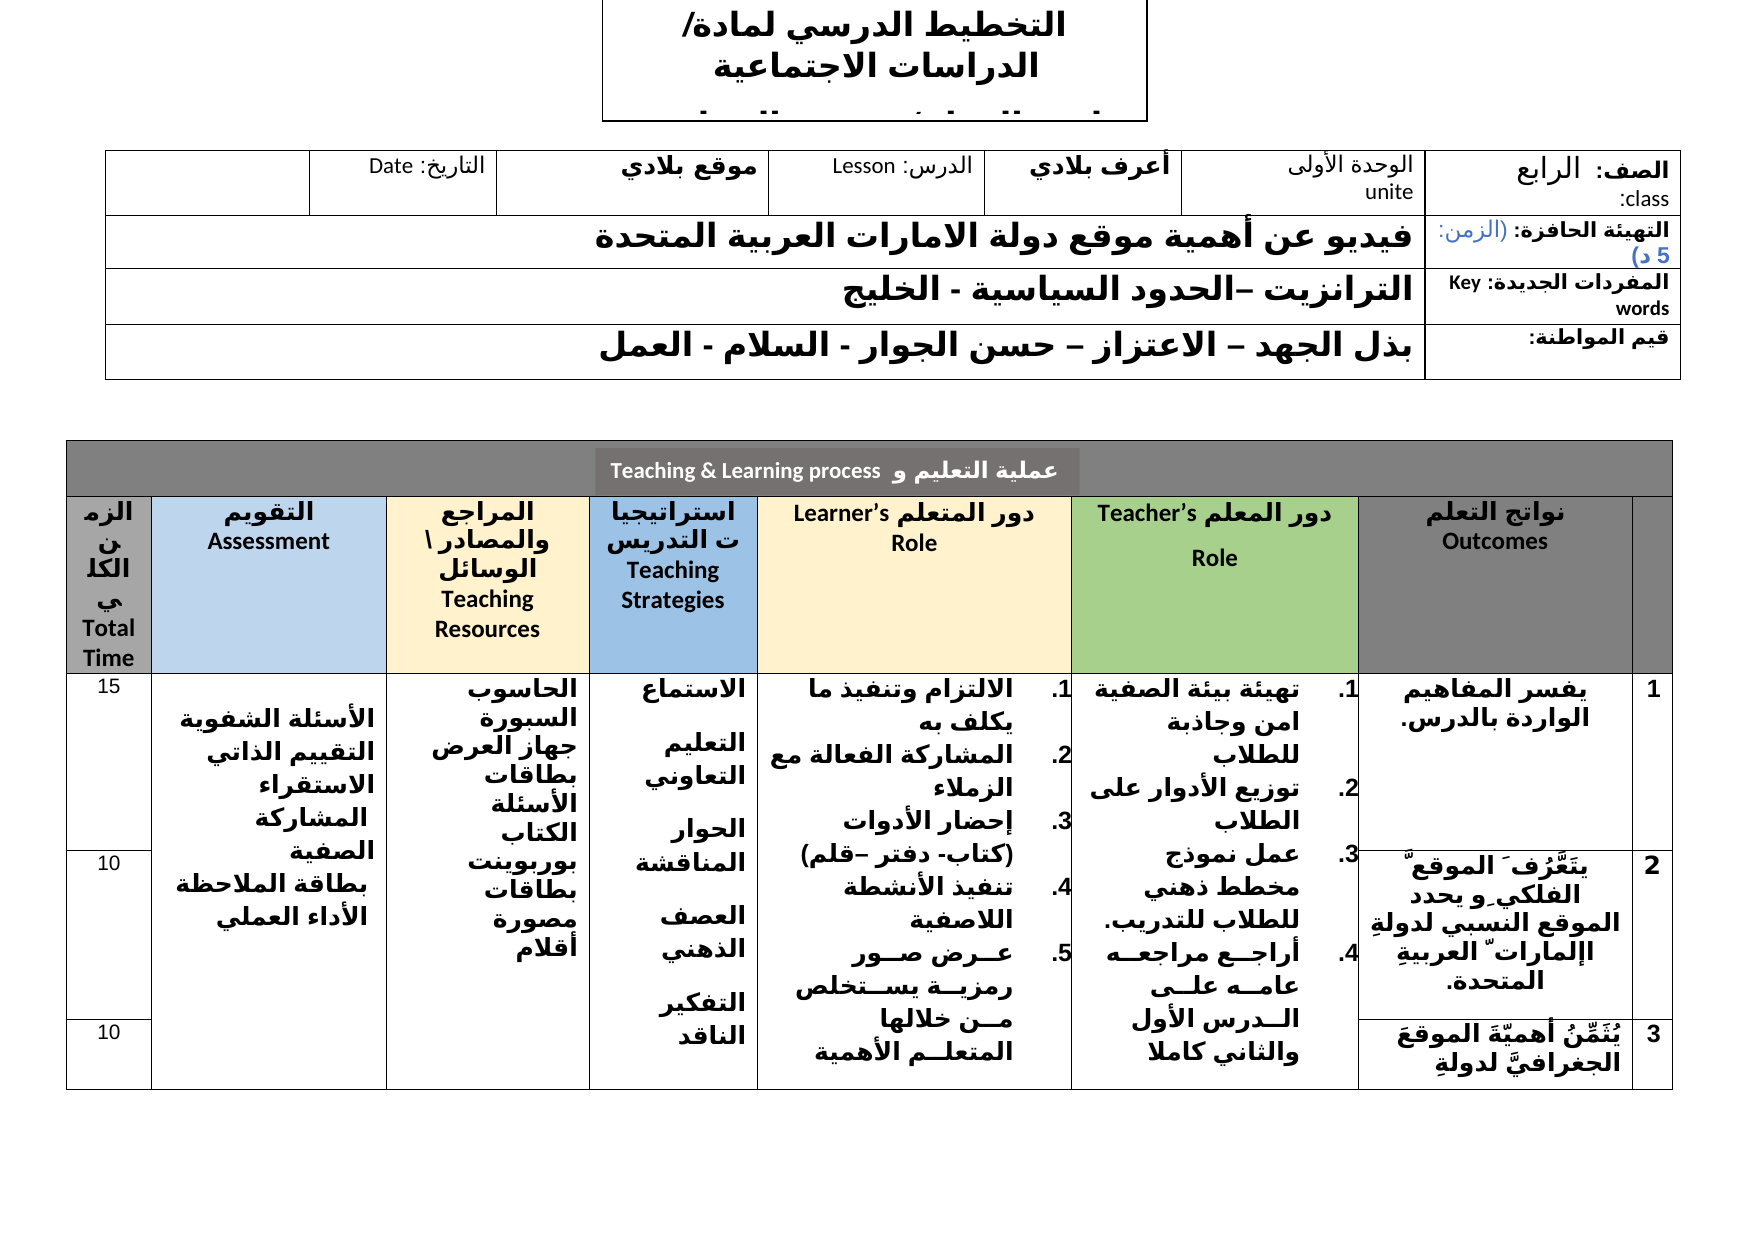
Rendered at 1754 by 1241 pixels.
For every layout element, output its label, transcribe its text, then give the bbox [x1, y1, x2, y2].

table_header الوحدة الأولى unite [1182, 151, 1424, 214]
table_cell فيديو عن أهمية موقع دولة الامارات العربية المتحدة [106, 216, 1424, 268]
table_cell الزمن الكلي Total Time [67, 497, 151, 673]
table_header التاريخ: Date [310, 151, 496, 214]
table_cell 10 [67, 1020, 151, 1089]
table_cell يتَعَّرُف َ الموقع َّ الفلكي ِو يحدد الموقع النسبي لدولةِ اإلمارات ّ العربيةِ المتحدة. [1359, 851, 1632, 1018]
table_header موقع بلادي [497, 151, 768, 214]
table_cell دور المعلم Teacher’s Role [1072, 497, 1358, 673]
table_header الصف: الرابع class: [1426, 151, 1680, 214]
table_cell 10 [67, 851, 151, 1018]
table_cell 1 [1633, 674, 1672, 850]
table_cell الترانزيت –الحدود السياسية - الخليج [106, 269, 1424, 323]
table_cell [1633, 497, 1672, 673]
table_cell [1359, 1020, 1632, 1089]
table_cell الالتزام وتنفيذ ما يكلف به المشاركة الفعالة مع الزملاء إحضار الأدوات (كتاب- دفتر –قلم) تنفيذ الأنشطة اللاصفية عــرض صــور رمزيــة يســتخلص مــن خلالها المتعلــم الأهمية الاستراتيجية لدولــة الامارات العربيــة المتحــدة ثــم مناقشــة الإجابة. توزيع ورقة عمل من خلالها يستخلص المتعلمين الأهمية الاقتصادية مع عرض فيلم عن تجارة الترانزيت ومناقشتها. الإجابة على أسئلة التقويم الختامي. [758, 674, 1071, 1089]
table_cell 2 [1633, 851, 1672, 1018]
table_cell الأسئلة الشفوية التقييم الذاتي الاستقراء المشاركة الصفية بطاقة الملاحظة الأداء العملي أسئلة: ما المقصود بتجارة الترانزيت؟ اســتخلص أهميــة الموقــع الجغرافي لدولــة الإمارات العربيــة المتحــدة؟ [152, 674, 386, 1089]
table_cell تهيئة بيئة الصفية امن وجاذبة للطلاب توزيع الأدوار على الطلاب عمل نموذج مخطط ذهني للطلاب للتدريب. أراجــع مراجعــه عامــه علــى الــدرس الأول والثاني كاملا واربــط موضوعاتــه ببعضهــا، لتثبيــت المعلومــات في ذهــن المتعلميــن. أعـزز إجابـات المتعلميـن ماديـا ومعنويــات. - عـرض فيلـم وثائقـي يوضـح الأهمية التاريخيــة والحضاريــة لدولــة الإمارات العربيــة المتحــدة وفتــح بــاب الحــوار والمناقشــة. [1072, 674, 1358, 1089]
table_cell المراجع والمصادر \ الوسائل Teaching Resources [387, 497, 589, 673]
table_cell المفردات الجديدة: Key words [1426, 269, 1680, 323]
table_header [106, 151, 309, 214]
table_cell 15 [67, 674, 151, 850]
table_cell قيم المواطنة: [1426, 325, 1680, 379]
table_cell الحاسوب السبورة جهاز العرض بطاقات الأسئلة الكتاب بوربوينت بطاقات مصورة أقلام [387, 674, 589, 1089]
table_cell الاستماع التعليم التعاوني الحوار المناقشة العصف الذهني التفكير الناقد حل المشكلات معلم الظل (المعلم الصغير) [590, 674, 757, 1089]
table_header الدرس: Lesson [769, 151, 984, 214]
table_cell نواتج التعلم Outcomes [1359, 497, 1632, 673]
table_cell التهيئة الحافزة: (الزمن: 5 د) [1426, 216, 1680, 268]
table_header [67, 441, 1672, 496]
table_cell يفسر المفاهيم الواردة بالدرس. [1359, 674, 1632, 850]
table_cell دور المتعلم Learner’s Role [758, 497, 1071, 673]
table_cell 3 [1633, 1020, 1672, 1089]
table_cell بذل الجهد – الاعتزاز – حسن الجوار - السلام - العمل [106, 325, 1424, 379]
table_cell التقويم Assessment [152, 497, 386, 673]
table_header أعرف بلادي [985, 151, 1181, 214]
table_cell استراتيجيات التدريس Teaching Strategies [590, 497, 757, 673]
